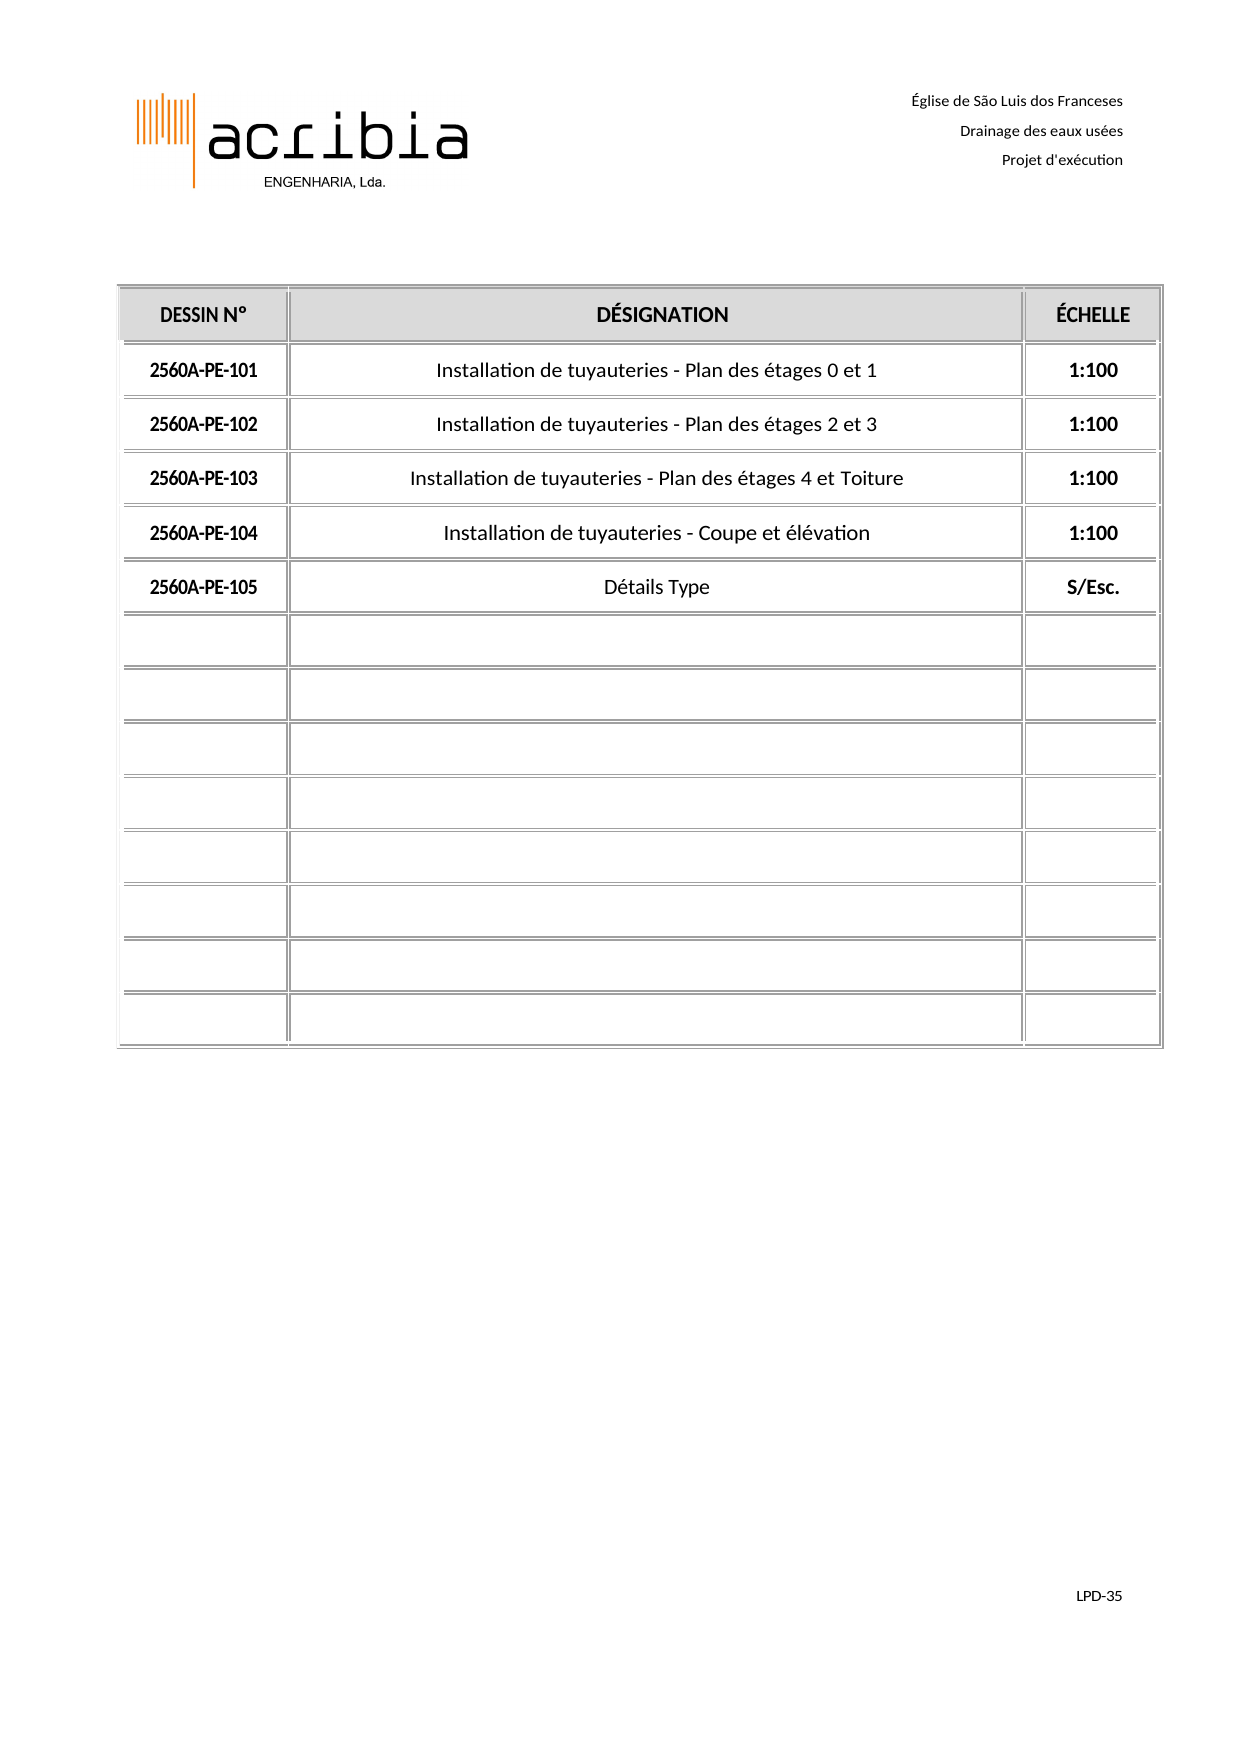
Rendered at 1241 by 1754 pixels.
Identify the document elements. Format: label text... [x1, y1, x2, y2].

table_cell [1024, 882, 1161, 936]
table_cell [289, 990, 1024, 1044]
table_header ÉCHELLE [1024, 288, 1159, 340]
table_cell 1:100 [1024, 395, 1161, 448]
table_cell Installation de tuyauteries - Plan des étages 0 et 1 [291, 345, 1021, 394]
table_cell 2560A-PE-103 [118, 449, 288, 503]
picture [133, 91, 469, 191]
table_cell [291, 886, 1021, 936]
table_cell [291, 616, 1021, 665]
table_cell [118, 882, 288, 936]
table_cell [118, 936, 288, 990]
table_cell [118, 719, 288, 773]
table_header DÉSIGNATION [289, 286, 1024, 340]
table_cell [1024, 719, 1161, 773]
table_cell [291, 670, 1021, 719]
table_cell [291, 832, 1021, 882]
table_cell [1024, 828, 1161, 882]
table_cell 1:100 [1024, 503, 1161, 557]
table_cell [291, 941, 1021, 990]
table_cell Installation de tuyauteries - Plan des étages 4 et Toiture [291, 453, 1021, 503]
table_cell [1024, 665, 1161, 719]
table_cell [118, 774, 288, 828]
table_cell 1:100 [1024, 449, 1161, 503]
table_cell [118, 665, 288, 719]
table_cell [1024, 936, 1161, 990]
table_cell 2560A-PE-105 [118, 557, 288, 611]
text LPD-35 [103, 1586, 1123, 1605]
table_cell 1:100 [1024, 340, 1161, 394]
text Église de São Luis dos Franceses [797, 92, 1123, 111]
table_cell [291, 778, 1021, 828]
table_cell Installation de tuyauteries - Coupe et élévation [291, 507, 1021, 557]
table_cell Détails Type [291, 562, 1021, 611]
table_cell 2560A-PE-102 [118, 395, 288, 448]
table_cell [118, 828, 288, 882]
table_cell [1024, 611, 1161, 665]
table_cell S/Esc. [1024, 557, 1161, 611]
table_cell Installation de tuyauteries - Plan des étages 2 et 3 [291, 399, 1021, 448]
table_cell 2560A-PE-104 [118, 503, 288, 557]
table_header DESSIN Nº [120, 289, 288, 340]
table_cell [1024, 990, 1161, 1044]
table_cell [1024, 774, 1161, 828]
text Drainage des eaux usées [797, 121, 1123, 140]
table_cell [118, 611, 288, 665]
table_cell 2560A-PE-101 [118, 340, 288, 394]
table_cell [291, 724, 1021, 773]
table_cell [118, 990, 288, 1044]
text Projet d'exécution [797, 151, 1123, 170]
